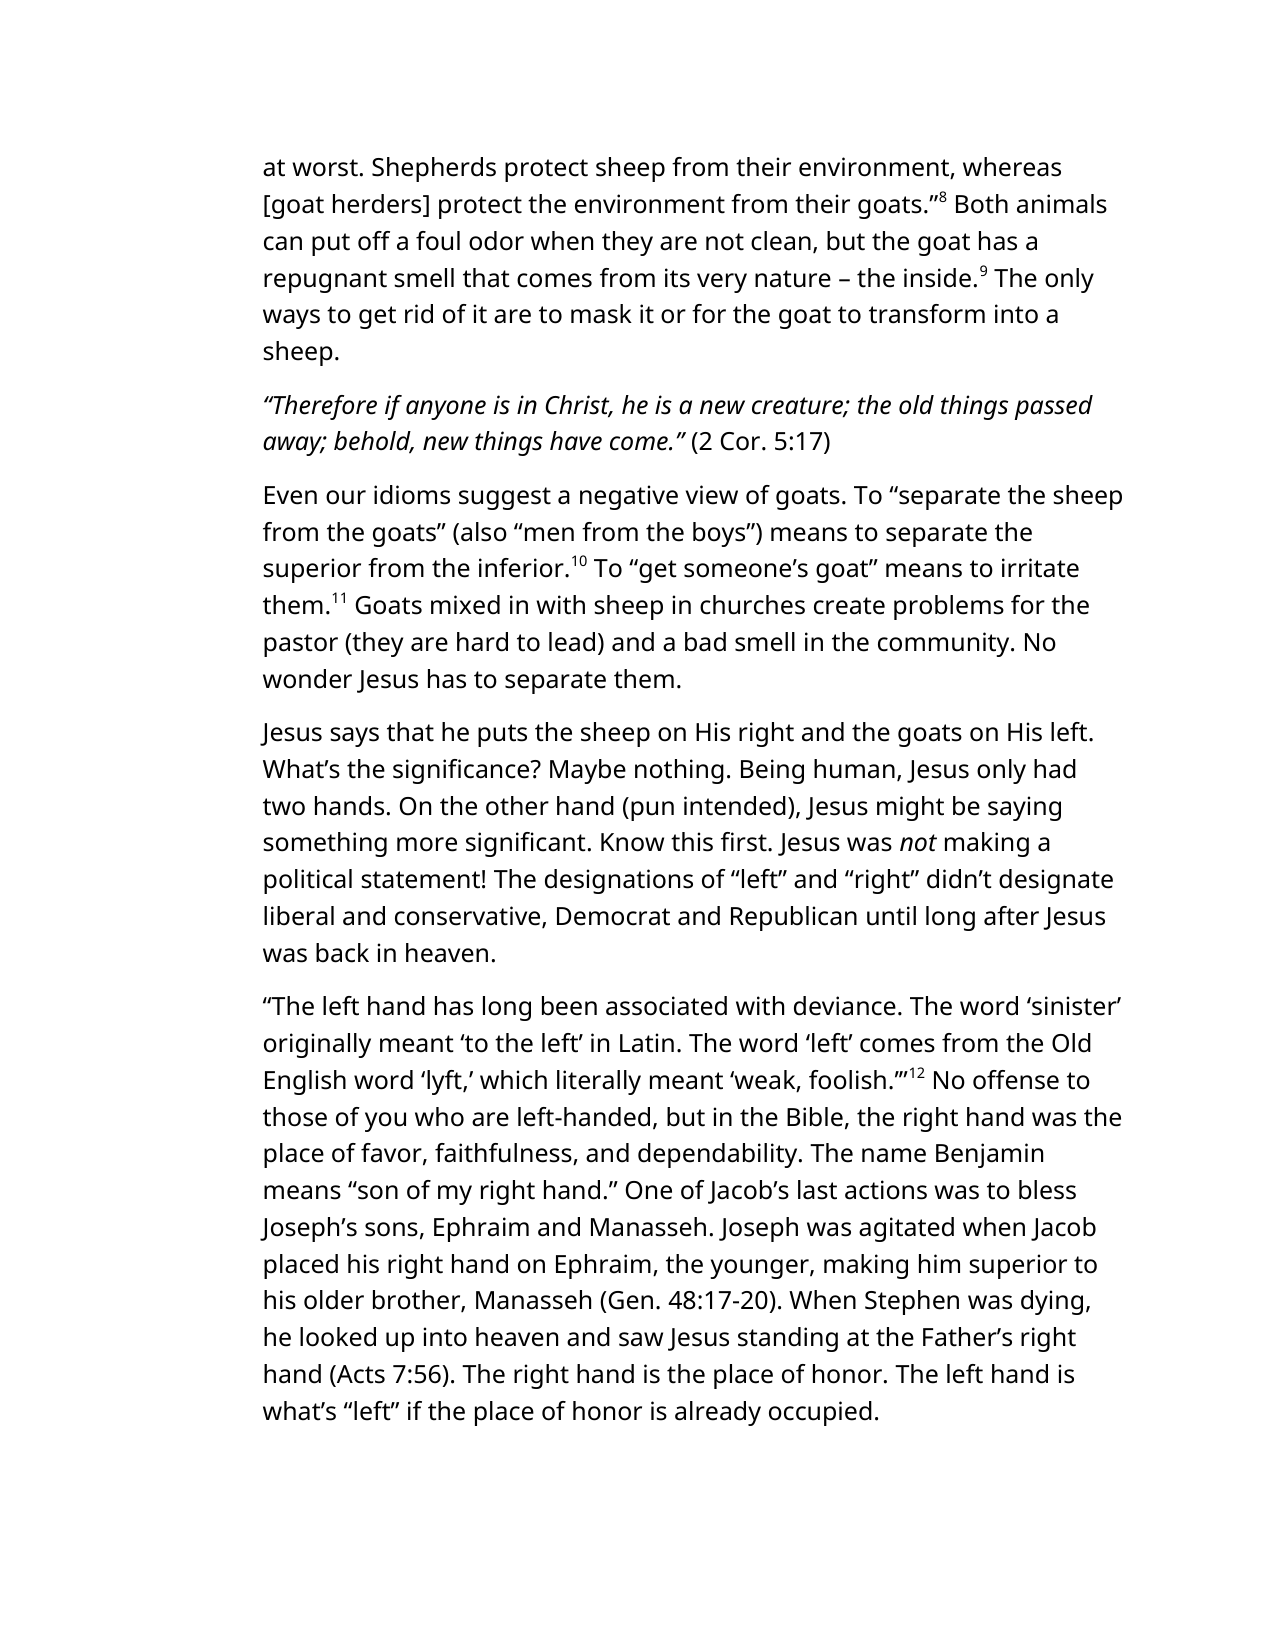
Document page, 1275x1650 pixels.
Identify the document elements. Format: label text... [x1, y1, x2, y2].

text “Therefore if anyone is in Christ, he is a new creature; the old things passed away; behold, new things have come.” (2 Cor. 5:17) [262, 387, 1125, 458]
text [262, 150, 1125, 368]
text “The left hand has long been associated with deviance. The word ‘sinister’ originally meant ‘to the left’ in Latin. The word ‘left’ comes from the Old English word ‘lyft,’ which literally meant ‘weak, foolish.’” No offense to those of you who are left-handed, but in the Bible, the right hand was the place of favor, faithfulness, and dependability. The name Benjamin means “son of my right hand.” One of Jacob’s last actions was to bless Joseph’s sons, Ephraim and Manasseh. Joseph was agitated when Jacob placed his right hand on Ephraim, the younger, making him superior to his older brother, Manasseh (Gen. 48:17-20). When Stephen was dying, he looked up into heaven and saw Jesus standing at the Father’s right hand (Acts 7:56). The right hand is the place of honor. The left hand is what’s “left” if the place of honor is already occupied. [262, 989, 1125, 1427]
text Jesus says that he puts the sheep on His right and the goats on His left. What’s the significance? Maybe nothing. Being human, Jesus only had two hands. On the other hand (pun intended), Jesus might be saying something more significant. Know this first. Jesus was not making a political statement! The designations of “left” and “right” didn’t designate liberal and conservative, Democrat and Republican until long after Jesus was back in heaven. [262, 715, 1125, 969]
text Even our idioms suggest a negative view of goats. To “separate the sheep from the goats” (also “men from the boys”) means to separate the superior from the inferior. To “get someone’s goat” means to irritate them. Goats mixed in with sheep in churches create problems for the pastor (they are hard to lead) and a bad smell in the community. No wonder Jesus has to separate them. [262, 477, 1125, 695]
